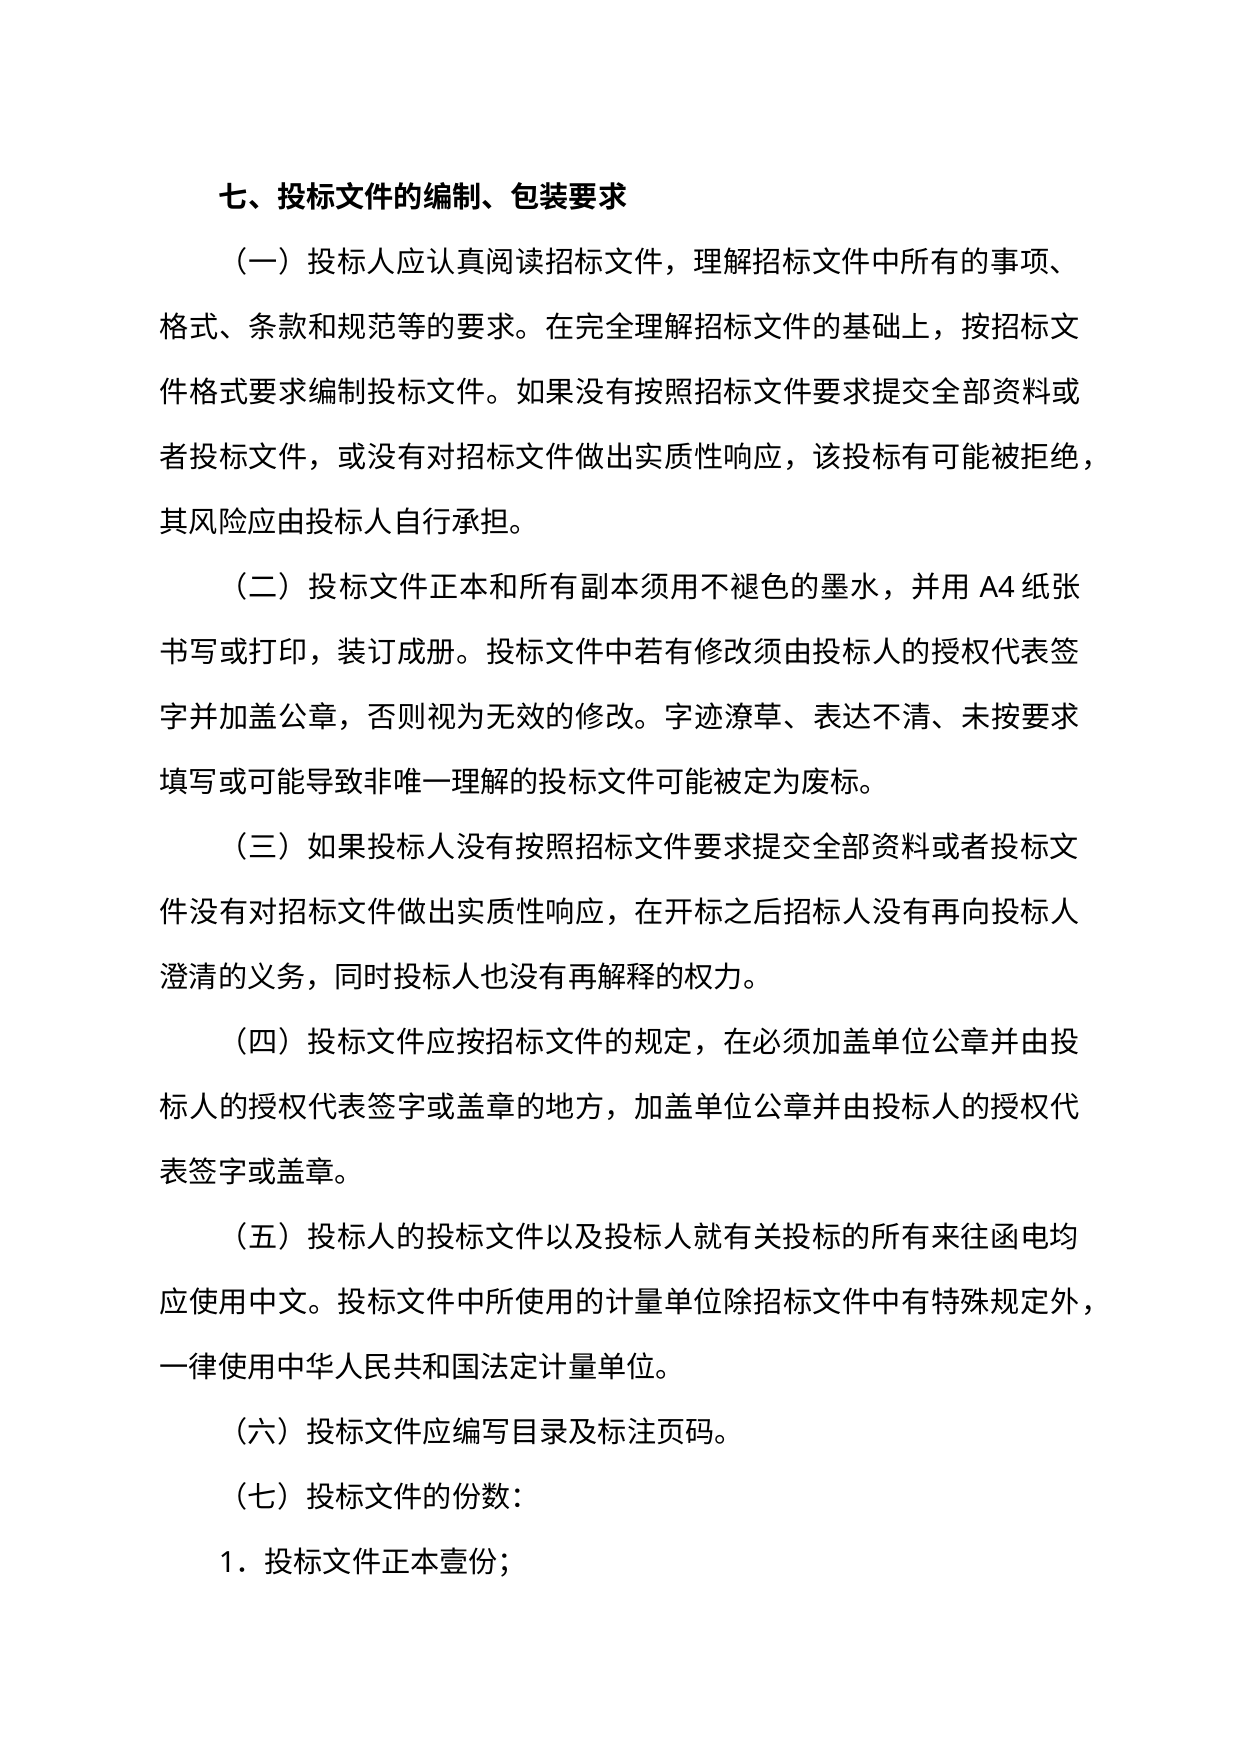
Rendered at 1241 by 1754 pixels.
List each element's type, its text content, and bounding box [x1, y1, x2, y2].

text （五）投标人的投标文件以及投标人就有关投标的所有来往函电均应使用中文。投标文件中所使用的计量单位除招标文件中有特殊规定外，一律使用中华人民共和国法定计量单位。 [159, 1202, 1081, 1397]
text （七）投标文件的份数： [159, 1462, 1081, 1527]
text 七、投标文件的编制、包装要求 [159, 162, 1081, 227]
text 1．投标文件正本壹份； [159, 1527, 1081, 1592]
text （四）投标文件应按招标文件的规定，在必须加盖单位公章并由投标人的授权代表签字或盖章的地方，加盖单位公章并由投标人的授权代表签字或盖章。 [159, 1007, 1081, 1202]
text （一）投标人应认真阅读招标文件，理解招标文件中所有的事项、格式、条款和规范等的要求。在完全理解招标文件的基础上，按招标文件格式要求编制投标文件。如果没有按照招标文件要求提交全部资料或者投标文件，或没有对招标文件做出实质性响应，该投标有可能被拒绝，其风险应由投标人自行承担。 [159, 227, 1081, 552]
text （三）如果投标人没有按照招标文件要求提交全部资料或者投标文件没有对招标文件做出实质性响应，在开标之后招标人没有再向投标人澄清的义务，同时投标人也没有再解释的权力。 [159, 812, 1081, 1007]
text （二）投标文件正本和所有副本须用不褪色的墨水，并用A4纸张书写或打印，装订成册。投标文件中若有修改须由投标人的授权代表签字并加盖公章，否则视为无效的修改。字迹潦草、表达不清、未按要求填写或可能导致非唯一理解的投标文件可能被定为废标。 [159, 552, 1081, 812]
text （六）投标文件应编写目录及标注页码。 [159, 1397, 1081, 1462]
